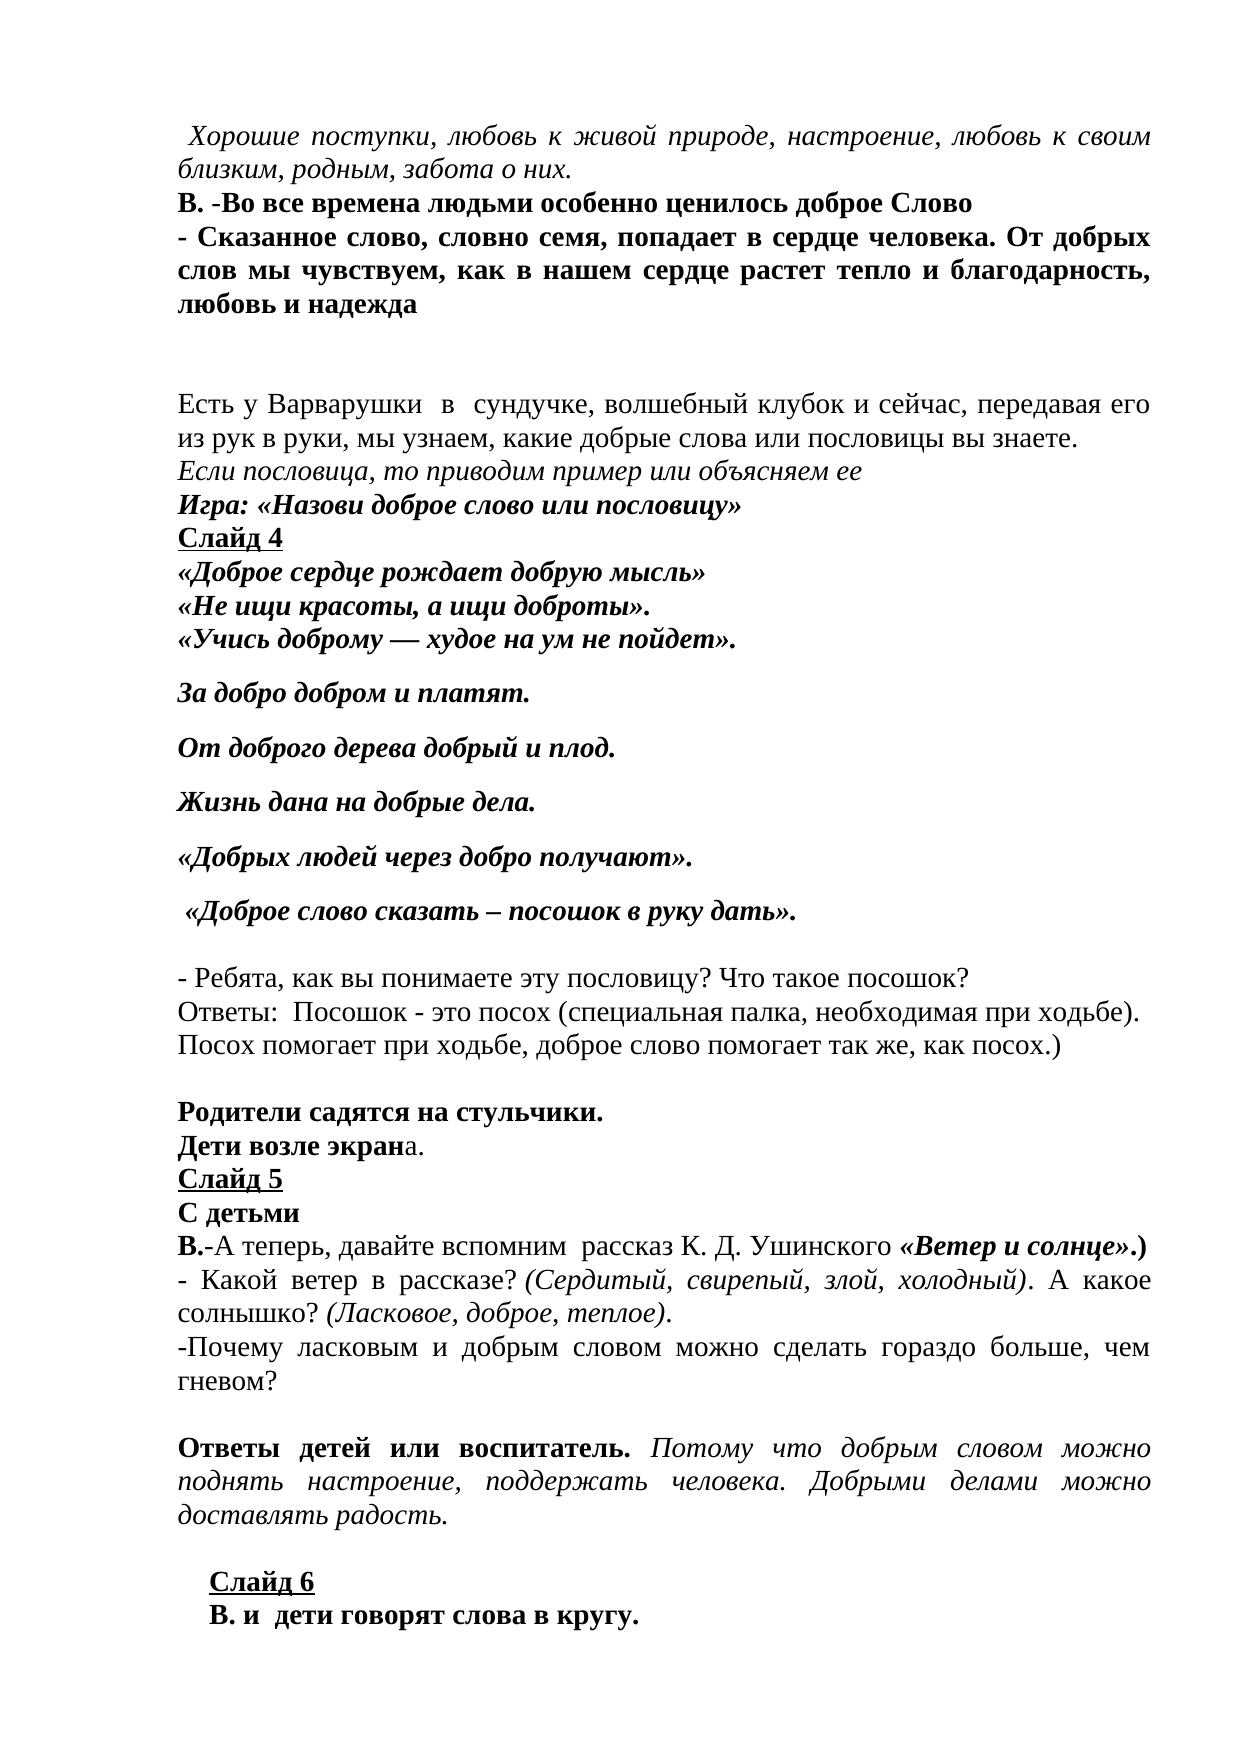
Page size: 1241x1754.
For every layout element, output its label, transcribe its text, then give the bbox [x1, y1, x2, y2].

text За добро добром и платят. [177, 676, 1152, 709]
text Ответы: Посошок - это посох (специальная палка, необходимая при ходьбе). [177, 994, 1152, 1027]
text - Сказанное слово, словно семя, попадает в сердце человека. От добрых слов мы чувствуем, как в нашем сердце растет тепло и благодарность, любовь и надежда [177, 219, 1152, 319]
text «Добрых людей через добро получают». [177, 839, 1152, 872]
text В.-А теперь, давайте вспомним рассказ К. Д. Ушинского «Ветер и солнце».) [177, 1228, 1152, 1262]
text От доброго дерева добрый и плод. [177, 730, 1152, 763]
text В. -Во все времена людьми особенно ценилось доброе Слово [177, 185, 1152, 219]
text Слайд 5 [177, 1161, 1152, 1195]
text Слайд 6 [209, 1564, 1152, 1597]
text Посох помогает при ходьбе, доброе слово помогает так же, как посох.) [177, 1027, 1152, 1061]
text «Доброе сердце рождает добрую мысль» [177, 554, 1152, 588]
text Родители садятся на стульчики. [177, 1094, 1152, 1128]
text - Ребята, как вы понимаете эту пословицу? Что такое посошок? [177, 960, 1152, 994]
text С детьми [177, 1195, 1152, 1228]
text - Какой ветер в рассказе? (Сердитый, свирепый, злой, холодный). А какое солнышко? (Ласковое, доброе, теплое). [177, 1262, 1152, 1329]
text Игра: «Назови доброе слово или пословицу» [177, 487, 1152, 521]
text Если пословица, то приводим пример или объясняем ее [177, 453, 1152, 487]
text Слайд 4 [177, 521, 1152, 554]
text Ответы детей или воспитатель. Потому что добрым словом можно поднять настроение, поддержать человека. Добрыми делами можно доставлять радость. [177, 1430, 1152, 1530]
text Дети возле экрана. [177, 1128, 1152, 1161]
text «Учись доброму — худое на ум не пойдет». [177, 621, 1152, 655]
text Хорошие поступки, любовь к живой природе, настроение, любовь к своим близким, родным, забота о них. [177, 118, 1152, 185]
text Жизнь дана на добрые дела. [177, 784, 1152, 818]
text В. и дети говорят слова в кругу. [209, 1597, 1152, 1631]
text «Не ищи красоты, а ищи доброты». [177, 588, 1152, 621]
text -Почему ласковым и добрым словом можно сделать гораздо больше, чем гневом? [177, 1329, 1152, 1396]
text «Доброе слово сказать – посошок в руку дать». [177, 893, 1152, 927]
text Есть у Варварушки в сундучке, волшебный клубок и сейчас, передавая его из рук в руки, мы узнаем, какие добрые слова или пословицы вы знаете. [177, 386, 1152, 453]
